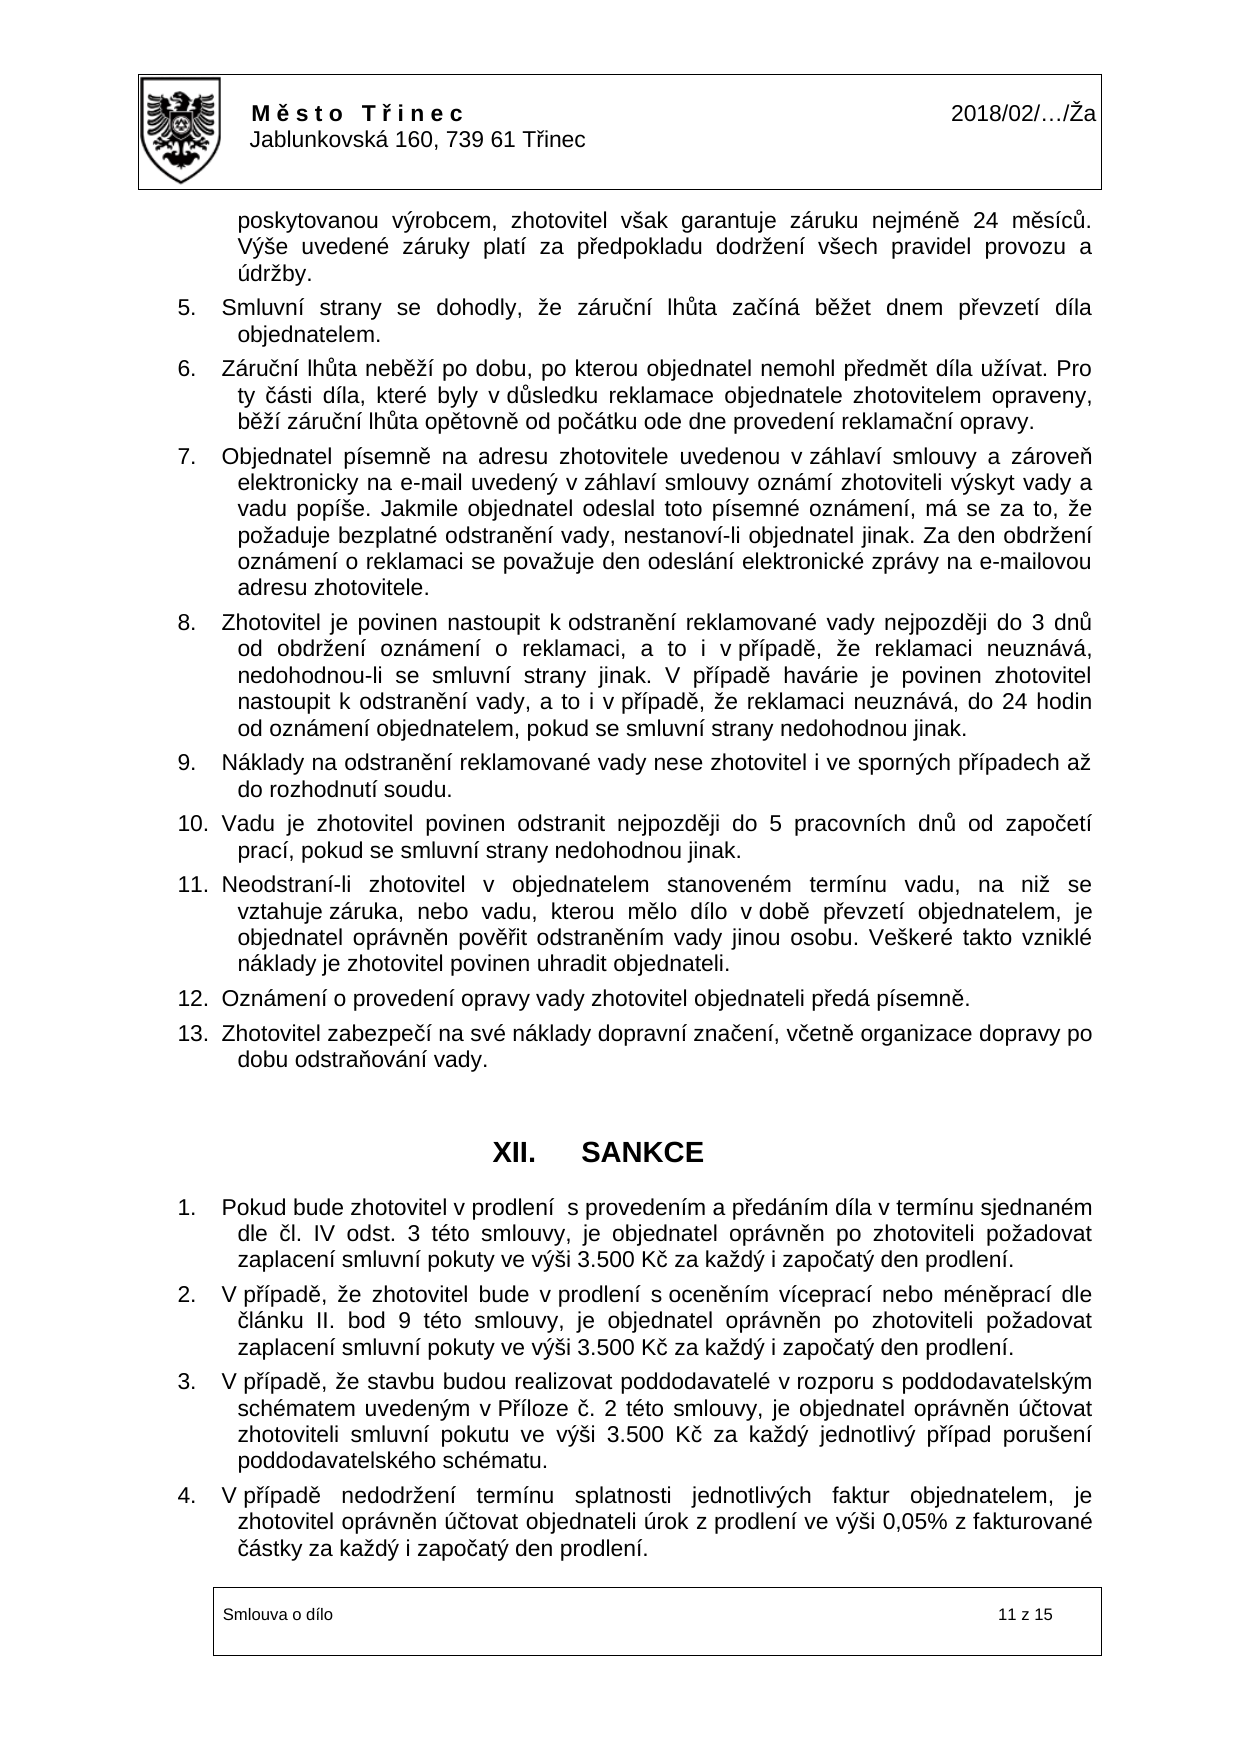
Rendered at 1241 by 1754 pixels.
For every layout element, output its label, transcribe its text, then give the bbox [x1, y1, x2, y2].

subtitle 1. Pokud bude zhotovitel v prodlení s provedením a předáním díla v termínu sjednaném dle čl. IV odst. 3 této smlouvy, je objednatel oprávněn po zhotoviteli požadovat zaplacení smluvní pokuty ve výši 3.500 Kč za každý i započatý den prodlení. [177, 1193, 1093, 1272]
subtitle 10. Vadu je zhotovitel povinen odstranit nejpozději do 5 pracovních dnů od započetí prací, pokud se smluvní strany nedohodnou jinak. [177, 810, 1093, 863]
subtitle SANKCE [148, 1135, 1093, 1168]
subtitle 13. Zhotovitel zabezpečí na své náklady dopravní značení, včetně organizace dopravy po dobu odstraňování vady. [177, 1020, 1093, 1072]
subtitle 7. Objednatel písemně na adresu zhotovitele uvedenou v záhlaví smlouvy a zároveň elektronicky na e-mail uvedený v záhlaví smlouvy oznámí zhotoviteli výskyt vady a vadu popíše. Jakmile objednatel odeslal toto písemné oznámení, má se za to, že požaduje bezplatné odstranění vady, nestanoví-li objednatel jinak. Za den obdržení oznámení o reklamaci se považuje den odeslání elektronické zprávy na e-mailovou adresu zhotovitele. [177, 443, 1093, 601]
subtitle 5. Smluvní strany se dohodly, že záruční lhůta začíná běžet dnem převzetí díla objednatelem. [177, 294, 1093, 347]
subtitle 12. Oznámení o provedení opravy vady zhotovitel objednateli předá písemně. [177, 985, 1093, 1011]
subtitle 11. Neodstraní-li zhotovitel v objednatelem stanoveném termínu vadu, na niž se vztahuje záruka, nebo vadu, kterou mělo dílo v době převzetí objednatelem, je objednatel oprávněn pověřit odstraněním vady jinou osobu. Veškeré takto vzniklé náklady je zhotovitel povinen uhradit objednateli. [177, 871, 1093, 977]
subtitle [177, 207, 1093, 286]
subtitle 3. V případě, že stavbu budou realizovat poddodavatelé v rozporu s poddodavatelským schématem uvedeným v Příloze č. 2 této smlouvy, je objednatel oprávněn účtovat zhotoviteli smluvní pokutu ve výši 3.500 Kč za každý jednotlivý případ porušení poddodavatelského schématu. [177, 1368, 1093, 1474]
subtitle 8. Zhotovitel je povinen nastoupit k odstranění reklamované vady nejpozději do 3 dnů od obdržení oznámení o reklamaci, a to i v případě, že reklamaci neuznává, nedohodnou-li se smluvní strany jinak. V případě havárie je povinen zhotovitel nastoupit k odstranění vady, a to i v případě, že reklamaci neuznává, do 24 hodin od oznámení objednatelem, pokud se smluvní strany nedohodnou jinak. [177, 609, 1093, 741]
subtitle 6. Záruční lhůta neběží po dobu, po kterou objednatel nemohl předmět díla užívat. Pro ty části díla, které byly v důsledku reklamace objednatele zhotovitelem opraveny, běží záruční lhůta opětovně od počátku ode dne provedení reklamační opravy. [177, 355, 1093, 434]
subtitle 4. V případě nedodržení termínu splatnosti jednotlivých faktur objednatelem, je zhotovitel oprávněn účtovat objednateli úrok z prodlení ve výši 0,05% z fakturované částky za každý i započatý den prodlení. [177, 1482, 1093, 1561]
subtitle 2. V případě, že zhotovitel bude v prodlení s oceněním víceprací nebo méněprací dle článku II. bod 9 této smlouvy, je objednatel oprávněn po zhotoviteli požadovat zaplacení smluvní pokuty ve výši 3.500 Kč za každý i započatý den prodlení. [177, 1281, 1093, 1360]
subtitle 9. Náklady na odstranění reklamované vady nese zhotovitel i ve sporných případech až do rozhodnutí soudu. [177, 749, 1093, 802]
